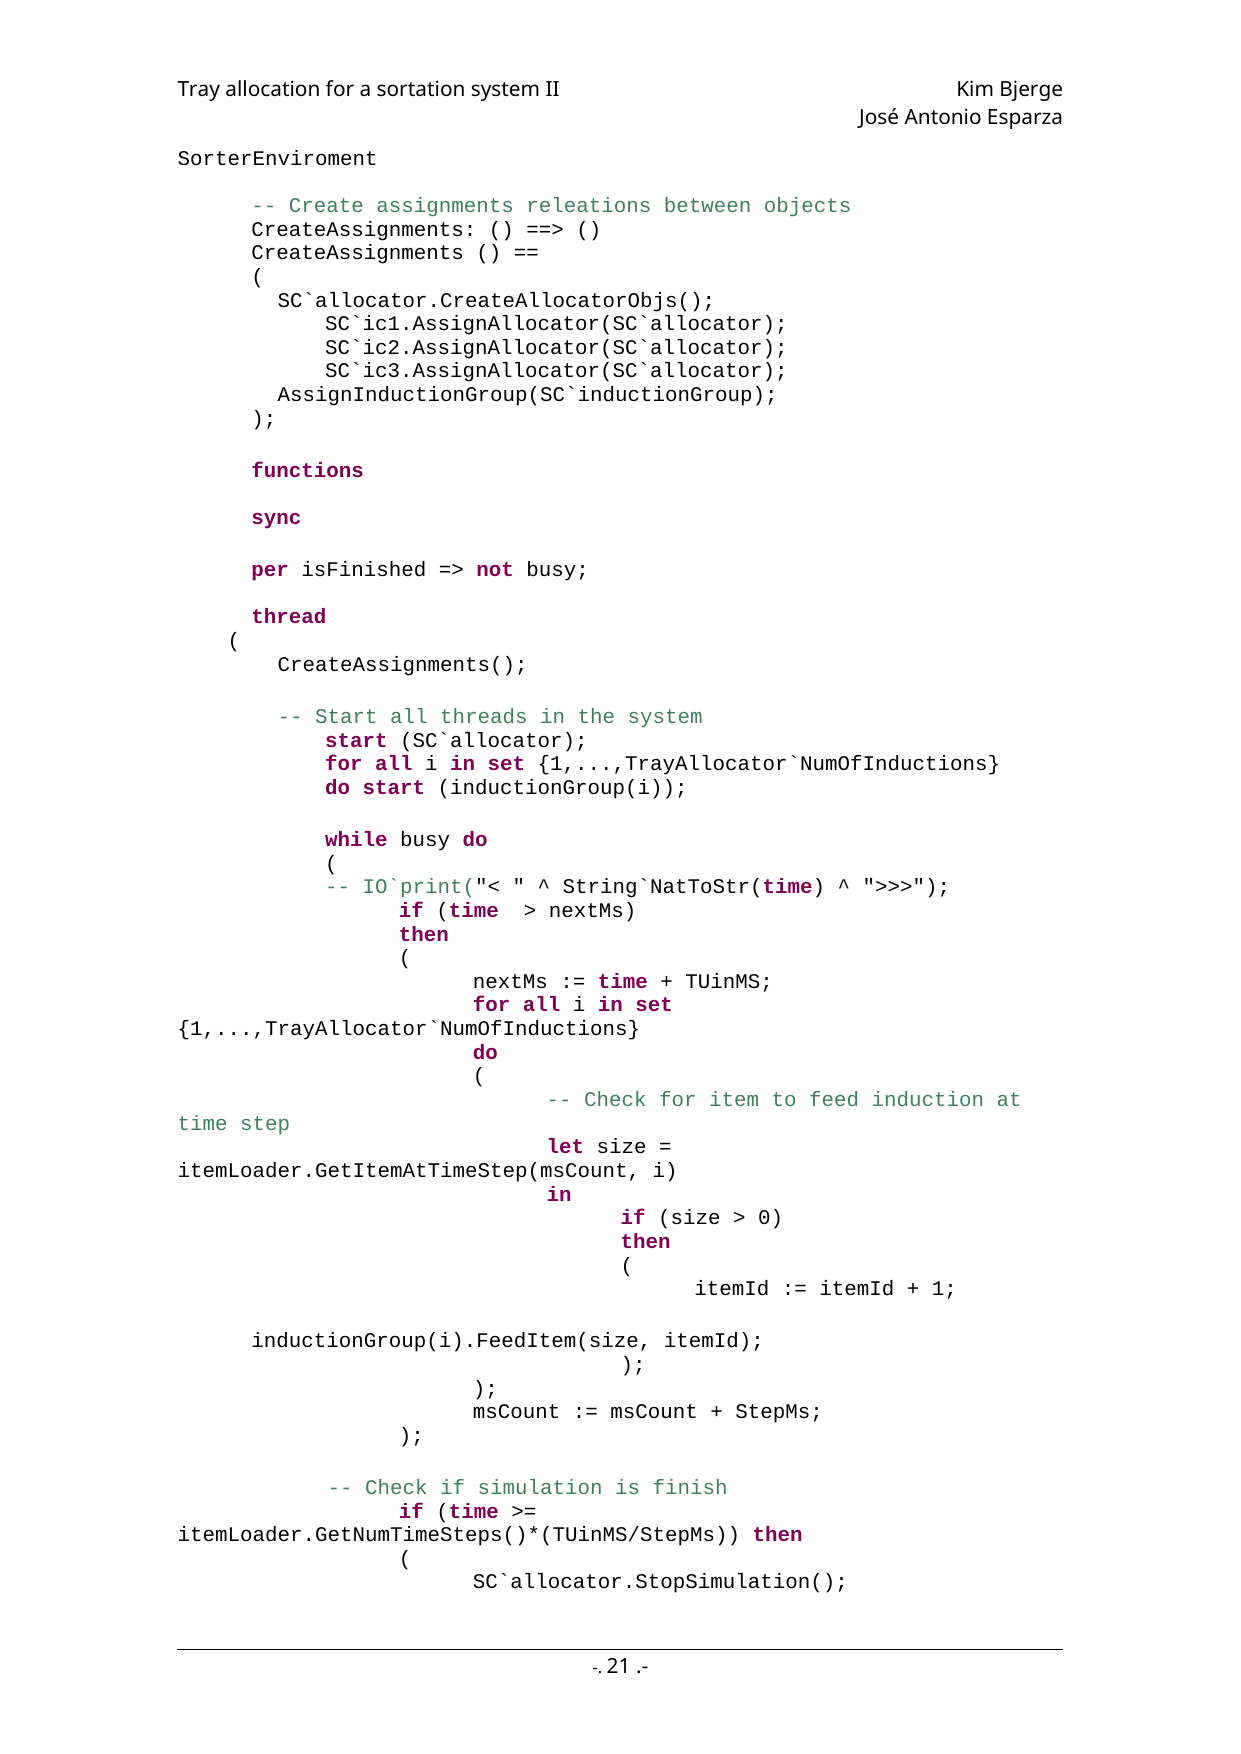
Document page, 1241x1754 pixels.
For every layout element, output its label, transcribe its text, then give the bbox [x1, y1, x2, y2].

text in [177, 1184, 1063, 1207]
text ); [177, 1425, 1063, 1448]
text then [177, 923, 1063, 947]
text SC`ic2.AssignAllocator(SC`allocator); [177, 337, 1063, 361]
text ( [177, 630, 1063, 654]
text functions [177, 460, 1063, 483]
text ( [177, 853, 1063, 876]
text ( [177, 947, 1063, 971]
text ); [177, 1378, 1063, 1401]
text while busy do [177, 829, 1063, 853]
text SC`ic3.AssignAllocator(SC`allocator); [177, 361, 1063, 384]
text if (size > 0) [177, 1207, 1063, 1231]
text SC`allocator.CreateAllocatorObjs(); [177, 289, 1063, 313]
text SC`allocator.StopSimulation(); [177, 1572, 1063, 1595]
text sync [177, 507, 1063, 531]
text if (time > nextMs) [177, 900, 1063, 923]
text ( [177, 266, 1063, 289]
text ( [177, 1548, 1063, 1572]
text for all i in set {1,...,TrayAllocator`NumOfInductions} [177, 994, 1063, 1042]
text per isFinished => not busy; [177, 559, 1063, 583]
text SC`ic1.AssignAllocator(SC`allocator); [177, 313, 1063, 337]
text CreateAssignments: () ==> () [177, 219, 1063, 242]
text if (time >= itemLoader.GetNumTimeSteps()*(TUinMS/StepMs)) then [177, 1501, 1063, 1548]
text CreateAssignments () == [177, 242, 1063, 266]
text then [177, 1231, 1063, 1254]
text ); [177, 408, 1063, 431]
text -- Check for item to feed induction at time step [177, 1089, 1063, 1136]
text nextMs := time + TUinMS; [177, 971, 1063, 994]
text ( [177, 1254, 1063, 1278]
text do [177, 1042, 1063, 1065]
text do start (inductionGroup(i)); [177, 777, 1063, 801]
text ); [177, 1354, 1063, 1378]
text for all i in set {1,...,TrayAllocator`NumOfInductions} [177, 753, 1063, 777]
text SorterEnviroment [177, 148, 1063, 171]
text thread [177, 607, 1063, 630]
text CreateAssignments(); [177, 654, 1063, 677]
text inductionGroup(i).FeedItem(size, itemId); [177, 1302, 1063, 1354]
text ( [177, 1065, 1063, 1089]
text itemId := itemId + 1; [177, 1278, 1063, 1302]
text let size = itemLoader.GetItemAtTimeStep(msCount, i) [177, 1136, 1063, 1184]
text msCount := msCount + StepMs; [177, 1401, 1063, 1425]
text -- Start all threads in the system [177, 706, 1063, 729]
text -- IO`print("< " ^ String`NatToStr(time) ^ ">>>"); [177, 876, 1063, 900]
text start (SC`allocator); [177, 729, 1063, 753]
text AssignInductionGroup(SC`inductionGroup); [177, 384, 1063, 408]
text -- Create assignments releations between objects [177, 195, 1063, 219]
text -- Check if simulation is finish [177, 1477, 1063, 1501]
